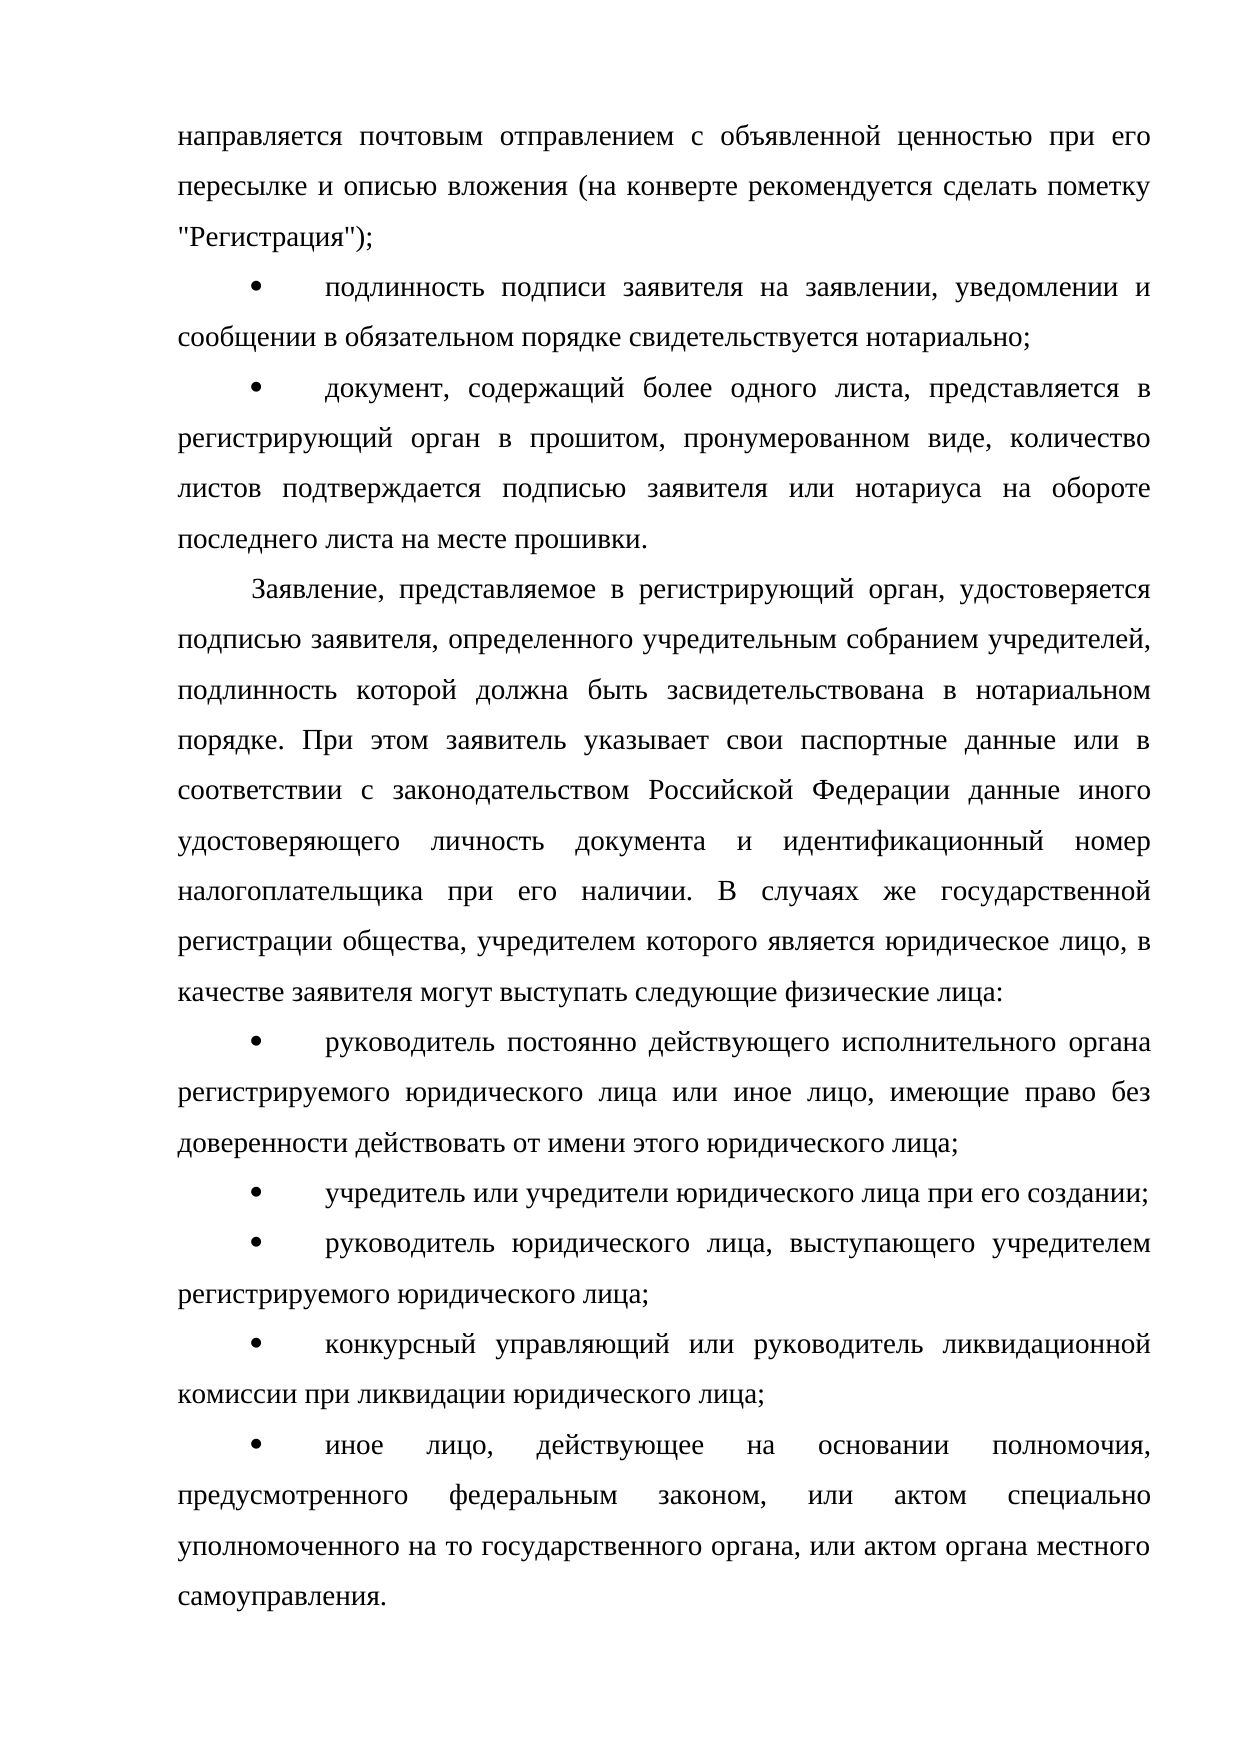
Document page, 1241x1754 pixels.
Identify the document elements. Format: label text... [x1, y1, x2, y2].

list руководитель постоянно действующего исполнительного органа регистрируемого юридического лица или иное лицо, имеющие право без доверенности действовать от имени этого юридического лица; [177, 1024, 1152, 1158]
list руководитель юридического лица, выступающего учредителем регистрируемого юридического лица; [177, 1225, 1152, 1309]
list учредитель или учредители юридического лица при его создании; [177, 1175, 1152, 1209]
list подлинность подписи заявителя на заявлении, уведомлении и сообщении в обязательном порядке свидетельствуется нотариально; [177, 269, 1152, 353]
list конкурсный управляющий или руководитель ликвидационной комиссии при ликвидации юридического лица; [177, 1326, 1152, 1410]
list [177, 118, 1152, 252]
list иное лицо, действующее на основании полномочия, предусмотренного федеральным законом, или актом специально уполномоченного на то государственного органа, или актом органа местного самоуправления. [177, 1427, 1152, 1611]
list документ, содержащий более одного листа, представляется в регистрирующий орган в прошитом, пронумерованном виде, количество листов подтверждается подписью заявителя или нотариуса на обороте последнего листа на месте прошивки. [177, 370, 1152, 554]
text Заявление, представляемое в регистрирующий орган, удостоверяется подписью заявителя, определенного учредительным собранием учредителей, подлинность которой должна быть засвидетельствована в нотариальном порядке. При этом заявитель указывает свои паспортные данные или в соответствии с законодательством Российской Федерации данные иного удостоверяющего личность документа и идентификационный номер налогоплательщика при его наличии. В случаях же государственной регистрации общества, учредителем которого является юридическое лицо, в качестве заявителя могут выступать следующие физические лица: [177, 571, 1152, 1007]
